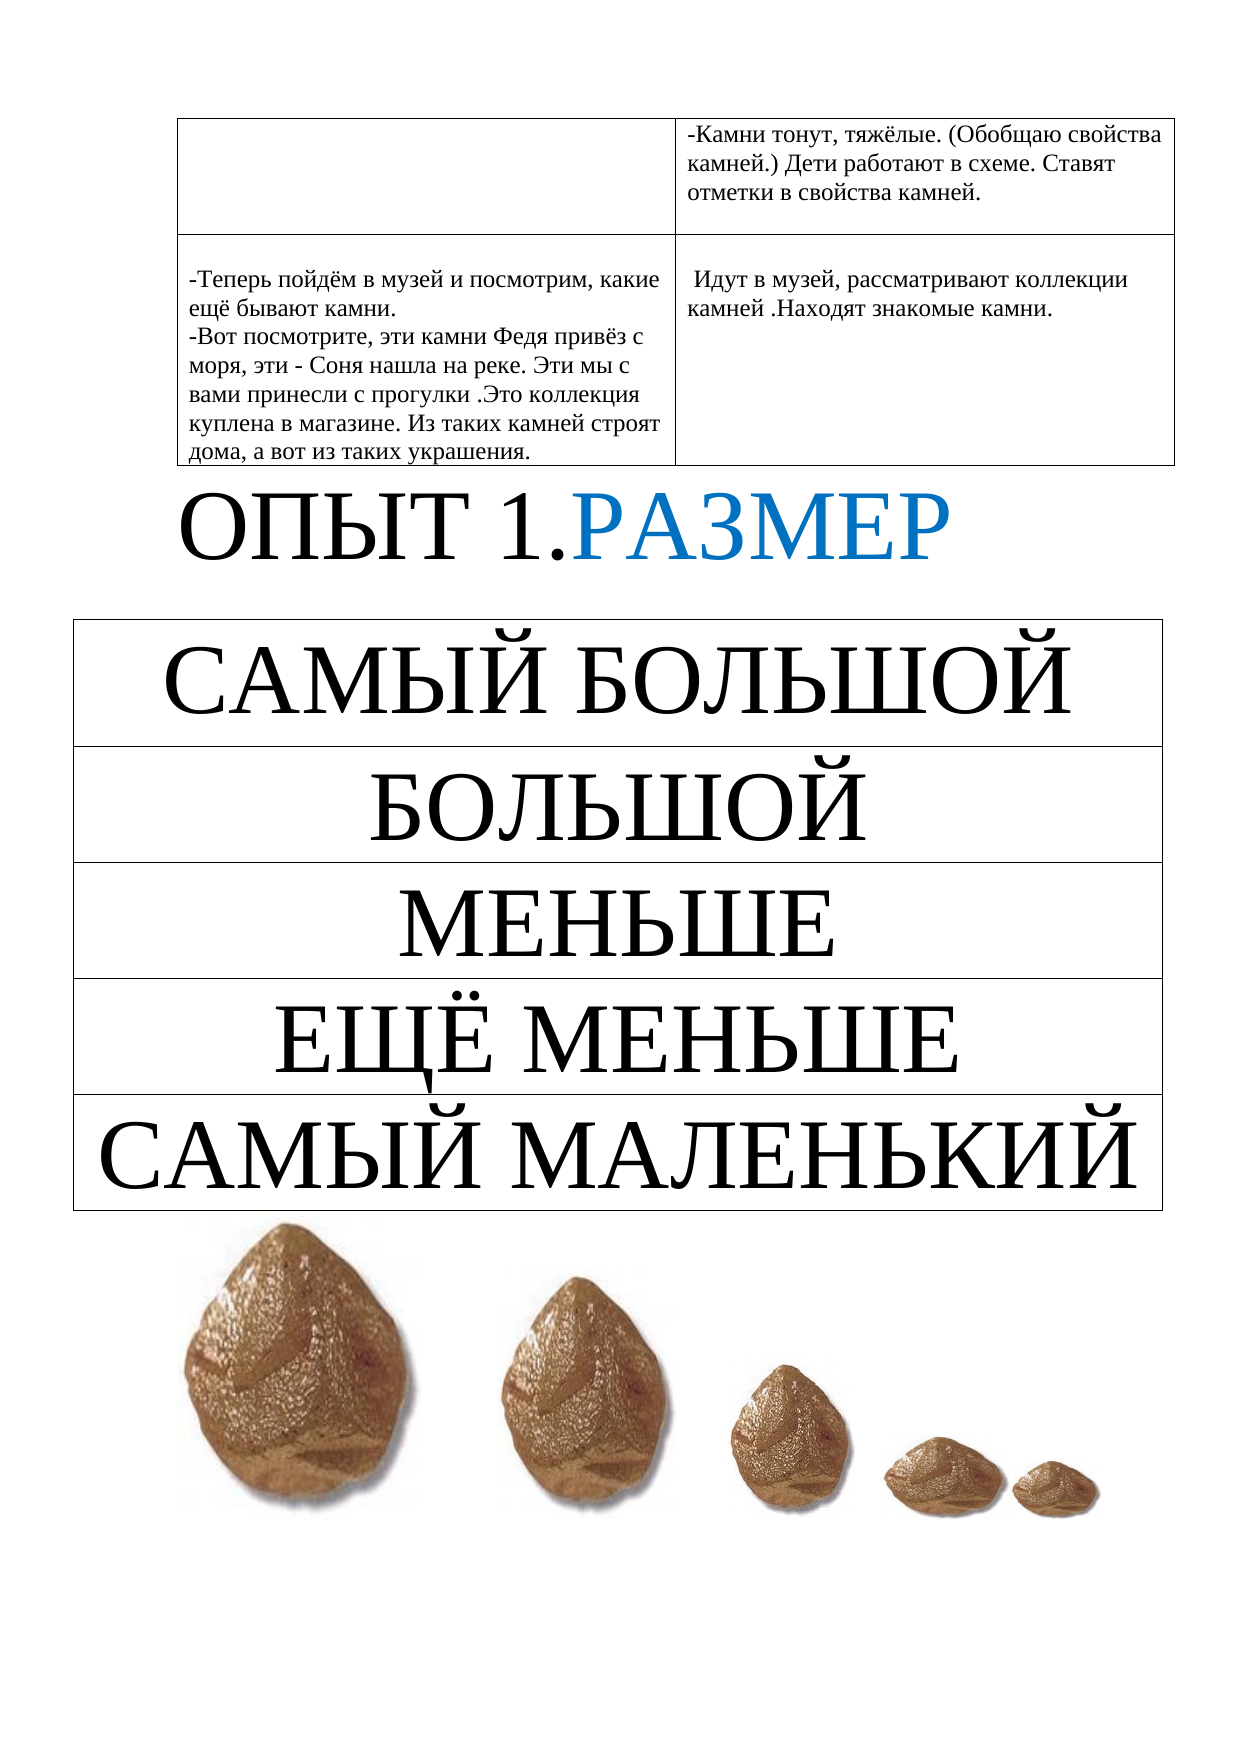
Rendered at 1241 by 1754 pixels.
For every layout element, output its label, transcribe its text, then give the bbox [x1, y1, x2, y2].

picture [880, 1433, 1102, 1520]
table_header САМЫЙ БОЛЬШОЙ [74, 620, 1162, 746]
table_cell МЕНЬШЕ [74, 863, 1162, 978]
table_cell -Теперь пойдём в музей и посмотрим, какие ещё бывают камни. -Вот посмотрите, эти камни Федя привёз с моря, эти - Соня нашла на реке. Эти мы с вами принесли с прогулки .Это коллекция куплена в магазине. Из таких камней строят дома, а вот из таких украшения. [178, 235, 675, 465]
table_cell САМЫЙ МАЛЕНЬКИЙ [74, 1095, 1162, 1210]
table_cell ЕЩЁ МЕНЬШЕ [74, 979, 1162, 1094]
table_cell БОЛЬШОЙ [74, 747, 1162, 862]
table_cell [178, 119, 675, 234]
table_cell Идут в музей, рассматривают коллекции камней .Находят знакомые камни. [676, 235, 1174, 465]
picture [497, 1266, 677, 1520]
picture [177, 1211, 422, 1520]
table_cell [676, 119, 1174, 234]
text ОПЫТ 1.РАЗМЕР [177, 466, 1152, 581]
picture [726, 1358, 855, 1520]
